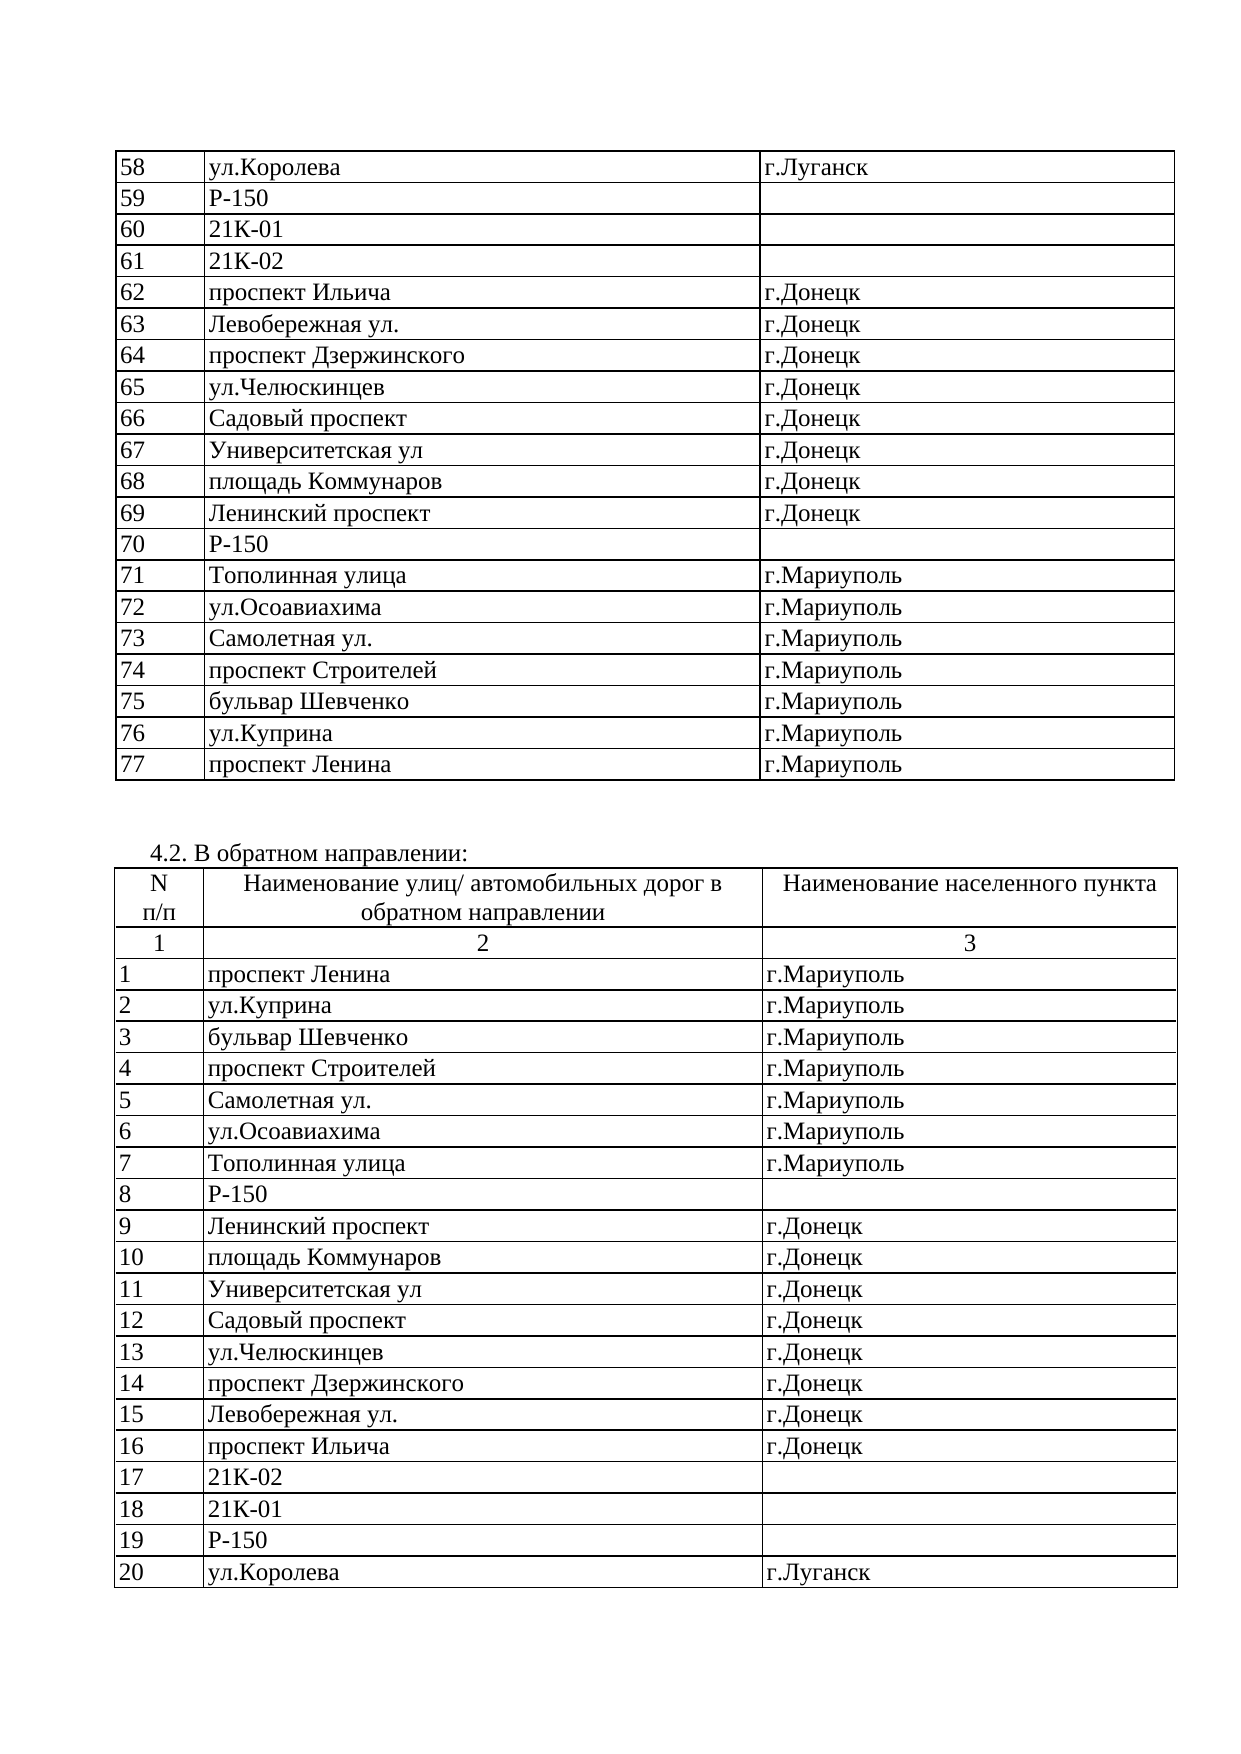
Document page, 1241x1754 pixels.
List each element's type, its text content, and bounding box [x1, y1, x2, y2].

table_cell 62 [117, 277, 204, 307]
table_cell ул.Королева [205, 152, 759, 181]
table_cell г.Донецк [763, 1366, 1177, 1398]
table_cell Ленинский проспект [204, 1211, 762, 1241]
table_cell г.Донецк [763, 1304, 1177, 1335]
table_cell Самолетная ул. [205, 623, 759, 653]
table_cell 70 [117, 529, 204, 559]
table_cell г.Донецк [761, 340, 1174, 370]
table_header N п/п [115, 869, 203, 926]
table_cell 75 [117, 686, 204, 716]
table_cell ул.Осоавиахима [204, 1116, 762, 1146]
table_cell 13 [115, 1336, 203, 1366]
table_cell г.Мариуполь [763, 1083, 1177, 1115]
table_cell г.Донецк [761, 372, 1174, 402]
table_cell [761, 529, 1174, 559]
table_cell Ленинский проспект [205, 498, 759, 527]
table_cell 68 [117, 466, 204, 496]
table_cell 69 [117, 498, 204, 527]
table_cell Садовый проспект [205, 403, 759, 433]
table_cell проспект Дзержинского [204, 1368, 762, 1398]
table_cell Р-150 [205, 529, 759, 559]
table_cell Р-150 [204, 1179, 762, 1209]
table_cell 21К-01 [204, 1494, 762, 1524]
table_cell г.Донецк [761, 498, 1174, 527]
table_cell г.Донецк [763, 1398, 1177, 1429]
table_cell ул.Челюскинцев [205, 372, 759, 402]
table_cell 3 [115, 1021, 203, 1052]
table_cell площадь Коммунаров [204, 1242, 762, 1272]
table_cell 71 [117, 561, 204, 590]
table_cell ул.Осоавиахима [205, 592, 759, 622]
table_cell 66 [117, 403, 204, 433]
table_cell проспект Строителей [205, 655, 759, 685]
table_cell 21К-02 [204, 1462, 762, 1492]
table_cell 2 [204, 928, 762, 957]
table_cell 73 [117, 623, 204, 653]
table_cell ул.Куприна [205, 718, 759, 748]
table_cell г.Мариуполь [761, 749, 1174, 779]
table_cell ул.Королева [204, 1557, 762, 1587]
table_cell г.Донецк [763, 1209, 1177, 1241]
table_cell 72 [117, 592, 204, 622]
table_cell [763, 1178, 1177, 1209]
table_cell ул.Куприна [204, 991, 762, 1020]
table_cell г.Мариуполь [761, 686, 1174, 716]
table_cell 74 [117, 655, 204, 685]
table_cell 4 [115, 1053, 203, 1083]
table_cell 61 [117, 246, 204, 276]
table_cell 9 [115, 1210, 203, 1241]
table_cell ул.Челюскинцев [204, 1337, 762, 1366]
table_cell 11 [115, 1273, 203, 1303]
table_cell 21К-01 [205, 215, 759, 244]
table_cell [763, 1524, 1177, 1555]
table_cell 59 [117, 183, 204, 213]
table_cell 5 [115, 1084, 203, 1115]
table_cell 60 [117, 215, 204, 244]
table_cell бульвар Шевченко [204, 1022, 762, 1052]
table_cell 14 [115, 1368, 203, 1398]
table_cell Тополинная улица [204, 1148, 762, 1178]
table_cell Университетская ул [204, 1274, 762, 1303]
table_cell 7 [115, 1147, 203, 1178]
table_cell г.Мариуполь [761, 561, 1174, 590]
table_cell 10 [115, 1242, 203, 1272]
table_cell Садовый проспект [204, 1305, 762, 1335]
table_header Наименование населенного пункта [763, 869, 1177, 926]
table_cell г.Мариуполь [761, 592, 1174, 622]
table_cell 16 [115, 1430, 203, 1461]
table_cell бульвар Шевченко [205, 686, 759, 716]
table_cell 18 [115, 1493, 203, 1524]
table_cell Левобережная ул. [205, 309, 759, 339]
table_cell 20 [115, 1556, 203, 1587]
table_cell г.Мариуполь [763, 958, 1177, 989]
table_cell г.Донецк [761, 403, 1174, 433]
table_cell 6 [115, 1116, 203, 1146]
table_cell г.Донецк [763, 1241, 1177, 1272]
table_cell 1 [115, 927, 203, 957]
table_cell г.Мариуполь [763, 1020, 1177, 1052]
table_cell 76 [117, 718, 204, 748]
table_cell г.Донецк [763, 1429, 1177, 1461]
table_cell 21К-02 [205, 246, 759, 276]
table_cell Левобережная ул. [204, 1400, 762, 1429]
table_cell 63 [117, 309, 204, 339]
table_cell проспект Ленина [205, 749, 759, 779]
table_cell площадь Коммунаров [205, 466, 759, 496]
table_cell г.Луганск [763, 1555, 1177, 1587]
text 4.2. В обратном направлении: [150, 838, 1090, 867]
table_cell Р-150 [204, 1525, 762, 1555]
table_cell 3 [763, 926, 1177, 957]
table_cell г.Донецк [763, 1335, 1177, 1366]
table_cell г.Донецк [761, 466, 1174, 496]
table_cell проспект Ленина [204, 959, 762, 989]
table_cell Самолетная ул. [204, 1085, 762, 1115]
table_cell 2 [115, 990, 203, 1020]
table_cell 77 [117, 749, 204, 779]
table_cell г.Мариуполь [763, 1146, 1177, 1178]
table_cell г.Луганск [761, 152, 1174, 181]
table_cell г.Донецк [761, 309, 1174, 339]
table_cell проспект Строителей [204, 1053, 762, 1083]
table_cell [763, 1461, 1177, 1492]
table_header Наименование улиц/ автомобильных дорог в обратном направлении [204, 869, 762, 926]
table_cell [761, 215, 1174, 244]
table_cell проспект Дзержинского [205, 340, 759, 370]
table_cell проспект Ильича [204, 1431, 762, 1461]
table_cell г.Мариуполь [761, 655, 1174, 685]
table_cell 58 [117, 152, 204, 181]
table_cell 65 [117, 372, 204, 402]
table_cell проспект Ильича [205, 277, 759, 307]
table_cell [761, 183, 1174, 213]
table_cell 17 [115, 1462, 203, 1492]
table_cell г.Мариуполь [761, 718, 1174, 748]
table_cell г.Донецк [761, 435, 1174, 464]
table_cell Р-150 [205, 183, 759, 213]
table_cell г.Донецк [761, 277, 1174, 307]
table_cell г.Мариуполь [763, 1115, 1177, 1146]
table_cell 15 [115, 1399, 203, 1429]
table_cell 8 [115, 1179, 203, 1209]
table_cell 19 [115, 1525, 203, 1555]
table_cell г.Мариуполь [763, 989, 1177, 1020]
table_cell [763, 1492, 1177, 1524]
table_cell 64 [117, 340, 204, 370]
table_cell г.Мариуполь [763, 1052, 1177, 1083]
table_cell г.Мариуполь [761, 623, 1174, 653]
table_cell г.Донецк [763, 1272, 1177, 1303]
table_cell 12 [115, 1305, 203, 1335]
table_cell Тополинная улица [205, 561, 759, 590]
table_cell Университетская ул [205, 435, 759, 464]
table_cell 67 [117, 435, 204, 464]
table_cell 1 [115, 959, 203, 989]
table_cell [761, 246, 1174, 276]
